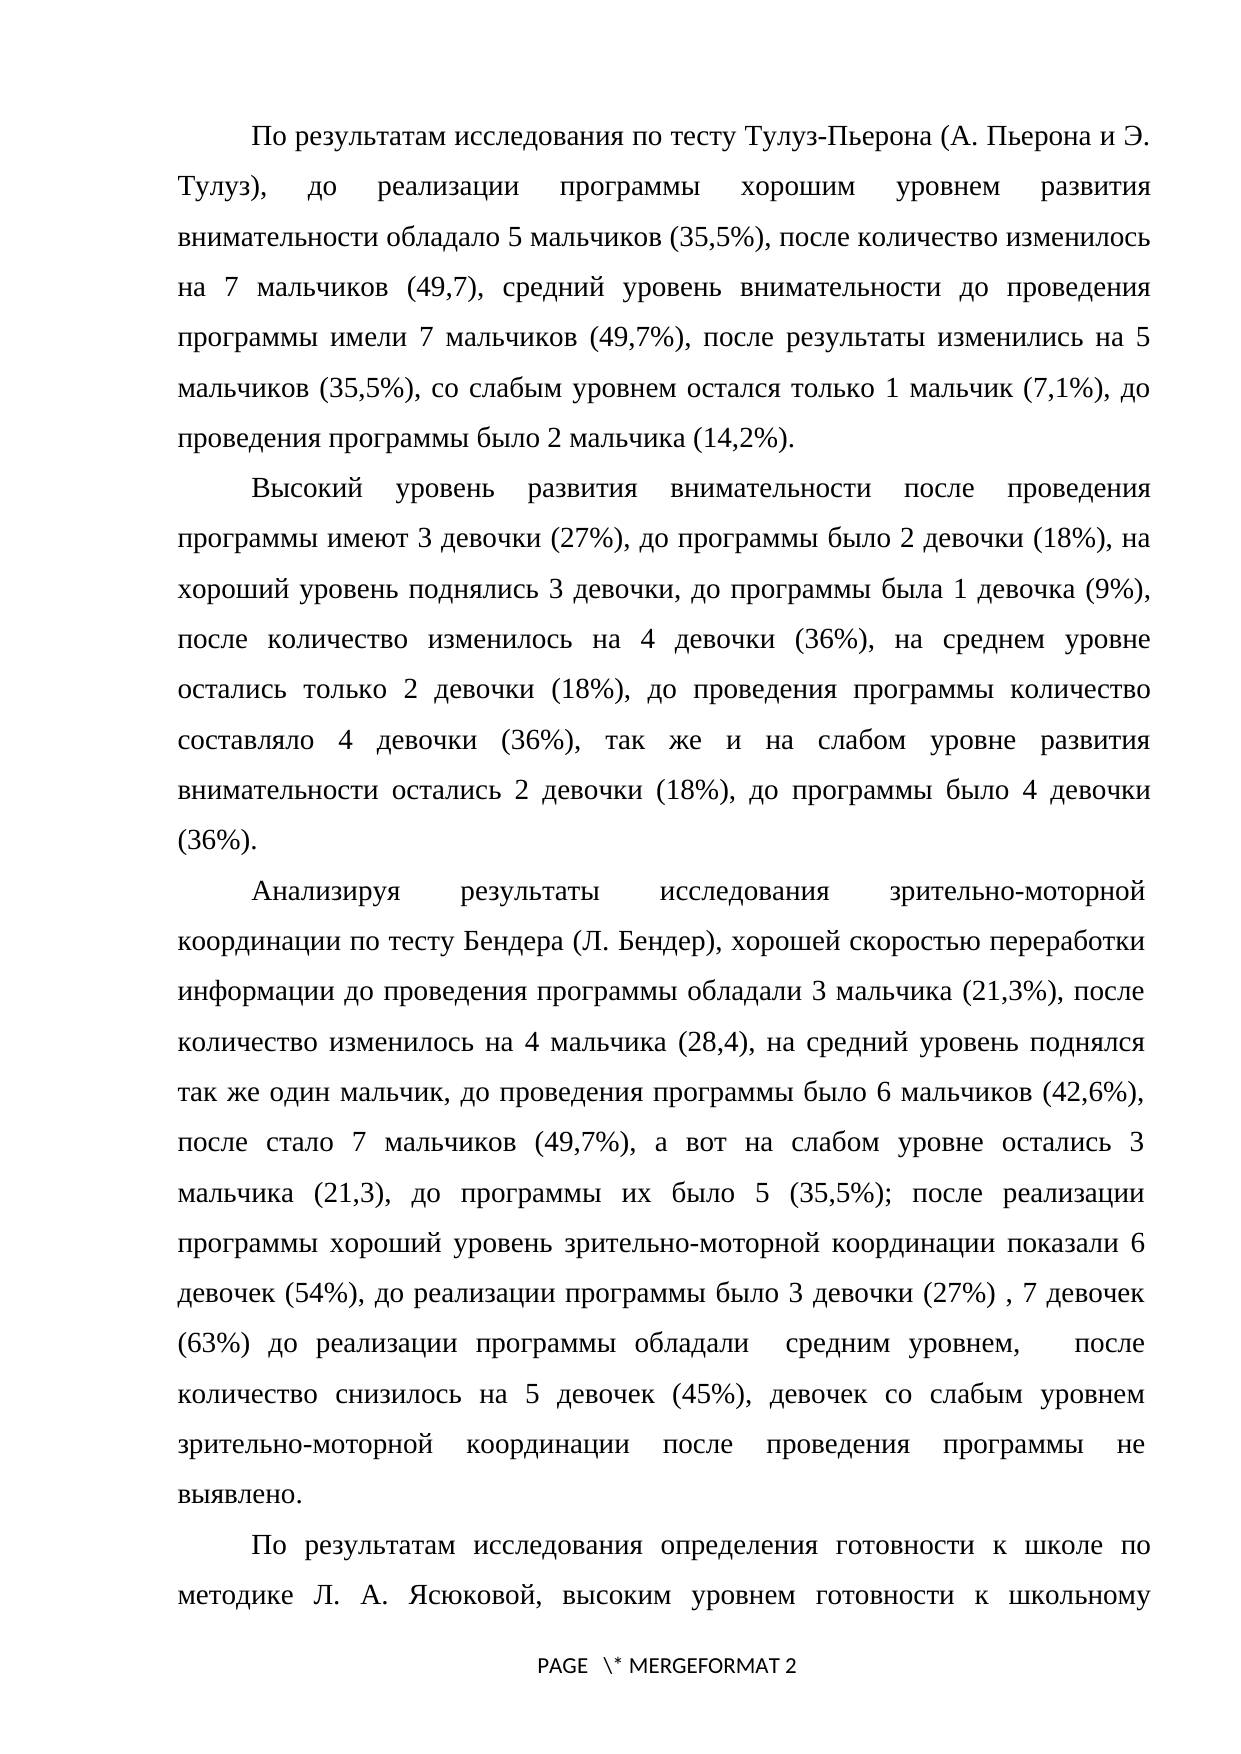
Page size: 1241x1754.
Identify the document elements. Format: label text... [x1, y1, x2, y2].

text По результатам исследования по тесту Тулуз-Пьерона (А. Пьерона и Э. Тулуз), до реализации программы хорошим уровнем развития внимательности обладало 5 мальчиков (35,5%), после количество изменилось на 7 мальчиков (49,7), средний уровень внимательности до проведения программы имели 7 мальчиков (49,7%), после результаты изменились на 5 мальчиков (35,5%), со слабым уровнем остался только 1 мальчик (7,1%), до проведения программы было 2 мальчика (14,2%). [177, 118, 1152, 453]
text Высокий уровень развития внимательности после проведения программы имеют 3 девочки (27%), до программы было 2 девочки (18%), на хороший уровень поднялись 3 девочки, до программы была 1 девочка (9%), после количество изменилось на 4 девочки (36%), на среднем уровне остались только 2 девочки (18%), до проведения программы количество составляло 4 девочки (36%), так же и на слабом уровне развития внимательности остались 2 девочки (18%), до программы было 4 девочки (36%). [177, 470, 1152, 856]
text Анализируя результаты исследования зрительно-моторной координации по тесту Бендера (Л. Бендер), хорошей скоростью переработки информации до проведения программы обладали 3 мальчика (21,3%), после количество изменилось на 4 мальчика (28,4), на средний уровень поднялся так же один мальчик, до проведения программы было 6 мальчиков (42,6%), после стало 7 мальчиков (49,7%), а вот на слабом уровне остались 3 мальчика (21,3), до программы их было 5 (35,5%); после реализации программы хороший уровень зрительно-моторной координации показали 6 девочек (54%), до реализации программы было 3 девочки (27%) , 7 девочек (63%) до реализации программы обладали средним уровнем, после количество снизилось на 5 девочек (45%), девочек со слабым уровнем зрительно-моторной координации после проведения программы не выявлено. [177, 873, 1146, 1510]
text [177, 1527, 1152, 1611]
